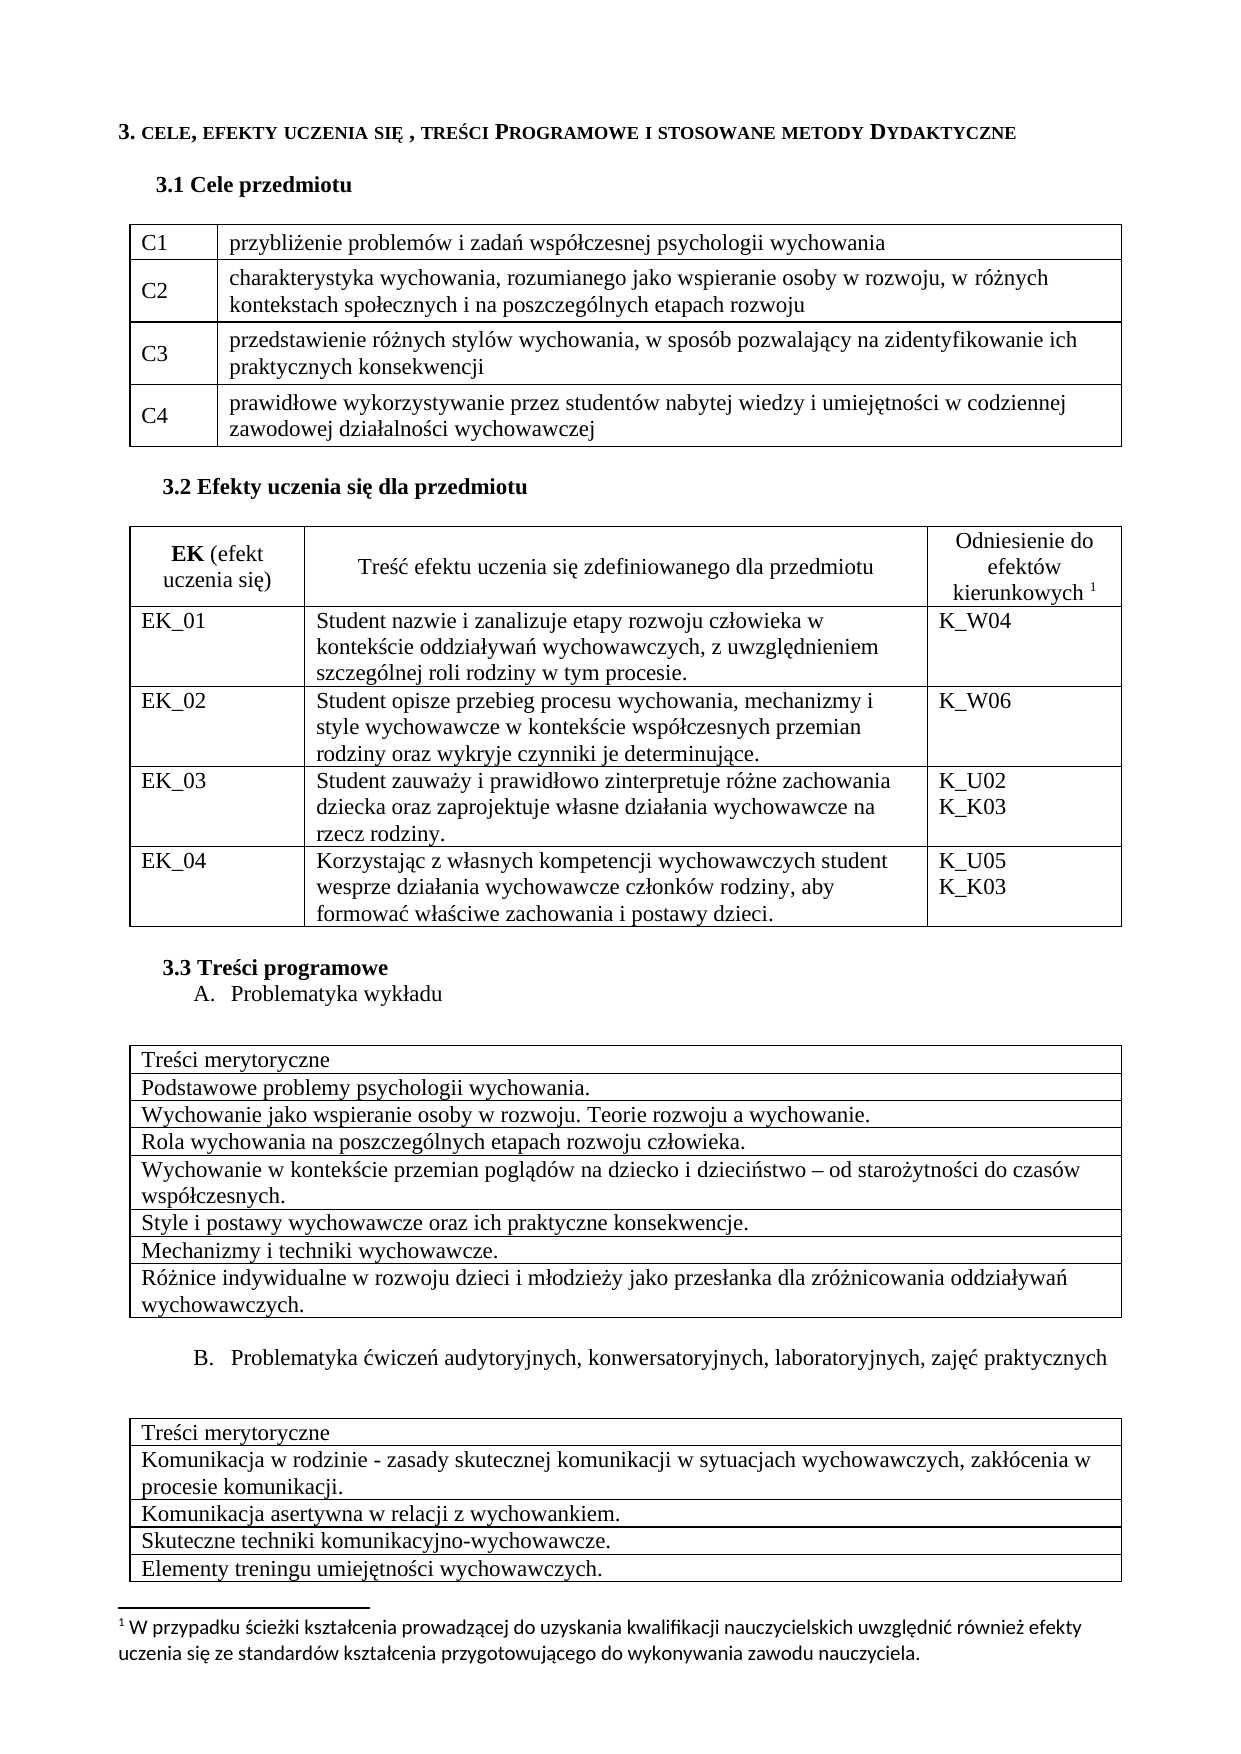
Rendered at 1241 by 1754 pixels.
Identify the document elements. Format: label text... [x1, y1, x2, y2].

table_cell Style i postawy wychowawcze oraz ich praktyczne konsekwencje. [131, 1210, 1121, 1236]
text 3.2 Efekty uczenia się dla przedmiotu [162, 473, 1122, 499]
table_cell Elementy treningu umiejętności wychowawczych. [131, 1555, 1121, 1581]
table_cell Skuteczne techniki komunikacyjno-wychowawcze. [131, 1528, 1121, 1554]
table_cell Podstawowe problemy psychologii wychowania. [131, 1074, 1121, 1100]
list 3.3 Treści programowe [162, 953, 1122, 980]
table_cell EK_01 [131, 607, 304, 686]
table_header przybliżenie problemów i zadań współczesnej psychologii wychowania [218, 225, 1121, 259]
table_cell Komunikacja w rodzinie - zasady skutecznej komunikacji w sytuacjach wychowawczych, zakłócenia w procesie komunikacji. [131, 1446, 1121, 1499]
table_cell Wychowanie jako wspieranie osoby w rozwoju. Teorie rozwoju a wychowanie. [131, 1101, 1121, 1127]
table_cell Student opisze przebieg procesu wychowania, mechanizmy i style wychowawcze w kontekście współczesnych przemian rodziny oraz wykryje czynniki je determinujące. [305, 687, 927, 766]
table_cell K_U05 K_K03 [928, 847, 1121, 926]
table_cell K_U02 K_K03 [928, 767, 1121, 846]
table_cell Student zauważy i prawidłowo zinterpretuje różne zachowania dziecka oraz zaprojektuje własne działania wychowawcze na rzecz rodziny. [305, 767, 927, 846]
table_header Treści merytoryczne [131, 1046, 1121, 1072]
table_header C1 [131, 225, 217, 259]
table_cell Student nazwie i zanalizuje etapy rozwoju człowieka w kontekście oddziaływań wychowawczych, z uwzględnieniem szczególnej roli rodziny w tym procesie. [305, 607, 927, 686]
table_cell Rola wychowania na poszczególnych etapach rozwoju człowieka. [131, 1128, 1121, 1155]
table_header Treści merytoryczne [131, 1419, 1121, 1445]
table_cell charakterystyka wychowania, rozumianego jako wspieranie osoby w rozwoju, w różnych kontekstach społecznych i na poszczególnych etapach rozwoju [218, 260, 1121, 321]
table_cell C3 [131, 323, 217, 383]
table_cell EK_02 [131, 687, 304, 766]
list Problematyka ćwiczeń audytoryjnych, konwersatoryjnych, laboratoryjnych, zajęć praktycznych [193, 1344, 1122, 1371]
table_cell prawidłowe wykorzystywanie przez studentów nabytej wiedzy i umiejętności w codziennej zawodowej działalności wychowawczej [218, 385, 1121, 446]
table_cell C2 [131, 260, 217, 321]
text 3.1 Cele przedmiotu [156, 171, 1122, 197]
table_cell C4 [131, 385, 217, 446]
table_cell przedstawienie różnych stylów wychowania, w sposób pozwalający na zidentyfikowanie ich praktycznych konsekwencji [218, 323, 1121, 383]
table_cell Korzystając z własnych kompetencji wychowawczych student wesprze działania wychowawcze członków rodziny, aby formować właściwe zachowania i postawy dzieci. [305, 847, 927, 926]
table_cell Komunikacja asertywna w relacji z wychowankiem. [131, 1500, 1121, 1526]
table_header Odniesienie do efektów kierunkowych [928, 527, 1121, 606]
text 3. cele, efekty uczenia się , treści Programowe i stosowane metody Dydaktyczne [118, 118, 1122, 144]
table_cell Mechanizmy i techniki wychowawcze. [131, 1237, 1121, 1263]
list Problematyka wykładu [193, 980, 1122, 1006]
table_header Treść efektu uczenia się zdefiniowanego dla przedmiotu [305, 527, 927, 606]
table_cell EK_03 [131, 767, 304, 846]
table_cell EK_04 [131, 847, 304, 926]
table_cell Wychowanie w kontekście przemian poglądów na dziecko i dzieciństwo – od starożytności do czasów współczesnych. [131, 1156, 1121, 1208]
table_cell K_W04 [928, 607, 1121, 686]
table_cell K_W06 [928, 687, 1121, 766]
table_header EK (efekt uczenia się) [131, 527, 304, 606]
table_cell Różnice indywidualne w rozwoju dzieci i młodzieży jako przesłanka dla zróżnicowania oddziaływań wychowawczych. [131, 1264, 1121, 1317]
